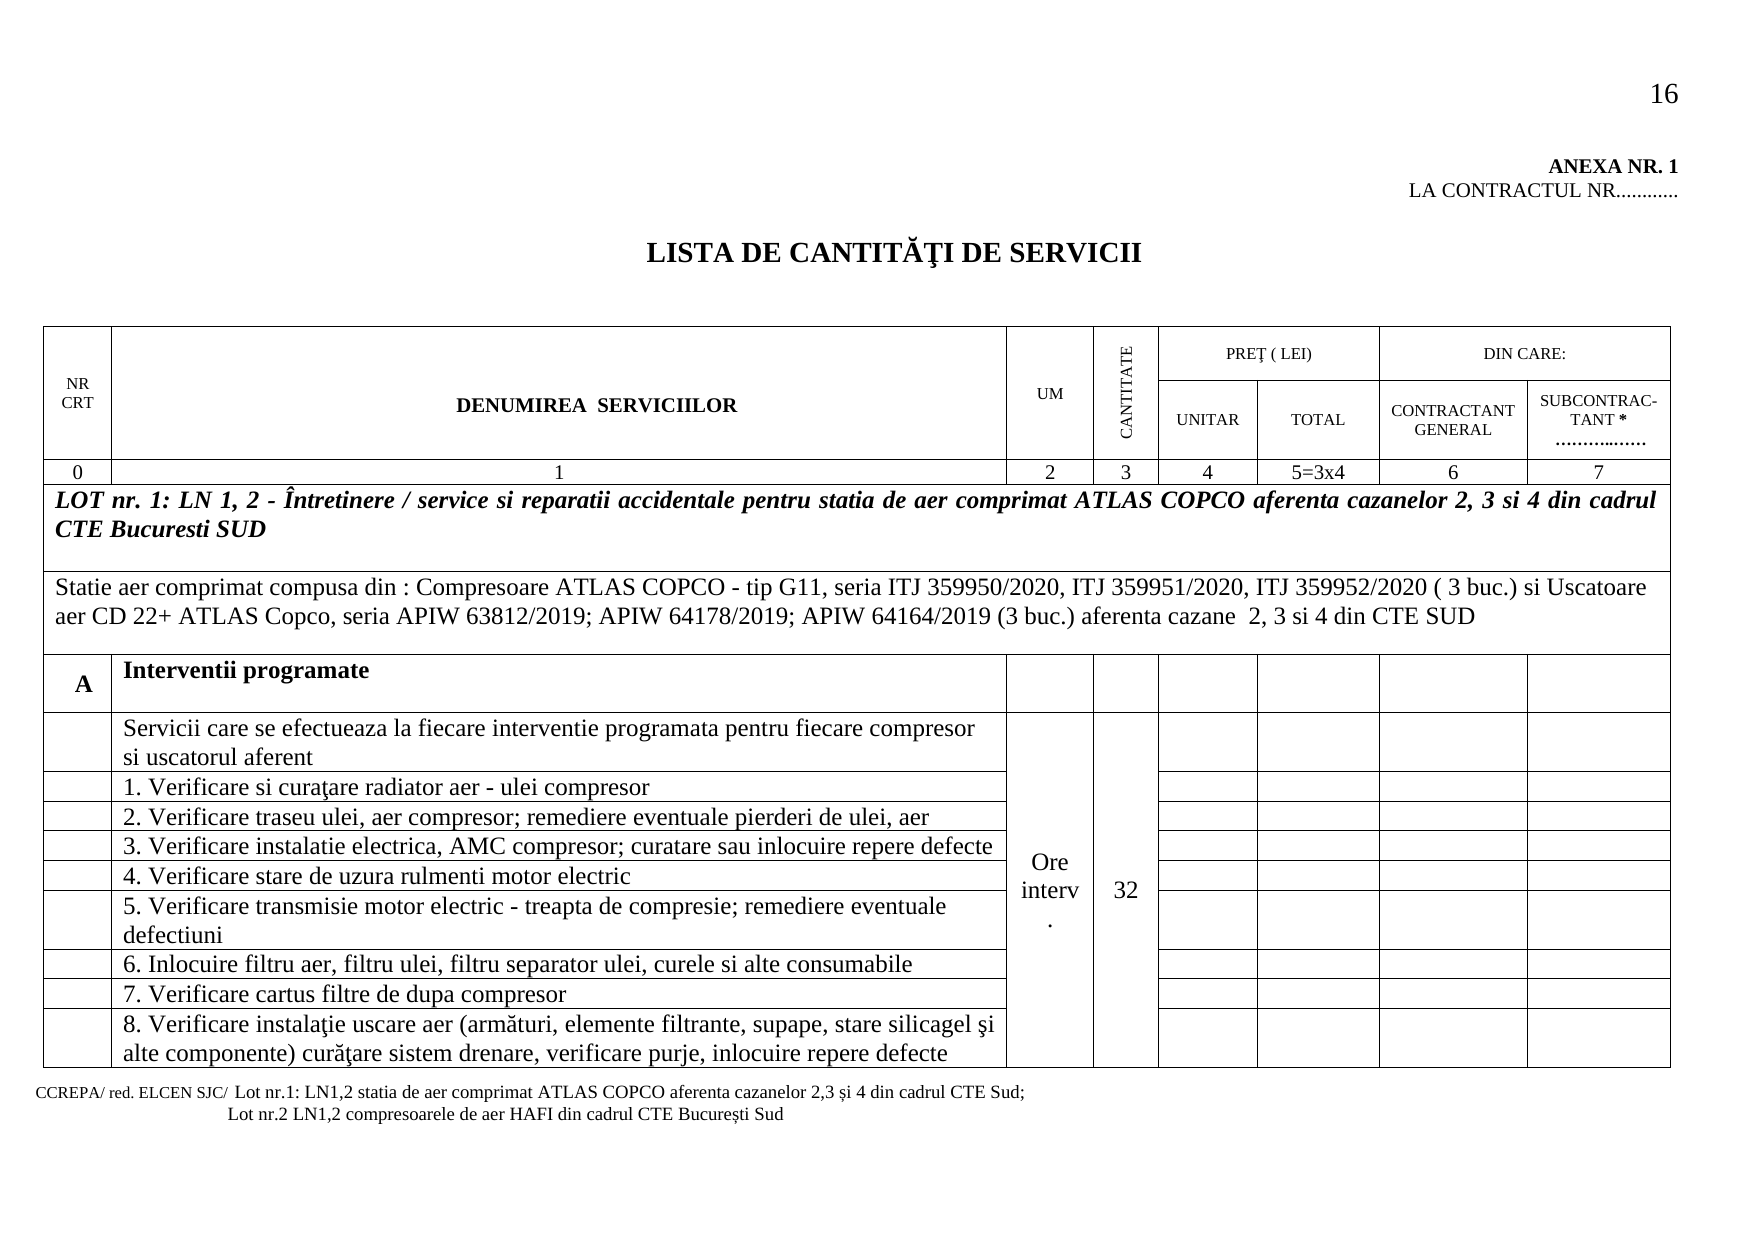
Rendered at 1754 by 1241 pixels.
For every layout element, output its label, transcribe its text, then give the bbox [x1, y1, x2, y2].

table_cell [1258, 891, 1379, 948]
table_cell [1258, 713, 1379, 771]
table_cell [1094, 655, 1158, 712]
table_cell [44, 713, 111, 771]
table_cell 0 [44, 460, 111, 484]
table_cell [1159, 802, 1257, 830]
table_cell CONTRACTANT GENERAL [1380, 381, 1527, 459]
table_cell [1528, 772, 1670, 801]
table_cell [1528, 950, 1670, 978]
table_cell [1159, 655, 1257, 712]
table_cell [1258, 979, 1379, 1008]
table_header UM [1007, 327, 1093, 459]
table_cell [1380, 655, 1527, 712]
table_cell 6 [1380, 460, 1527, 484]
table_cell [1528, 891, 1670, 948]
table_cell 7. Verificare cartus filtre de dupa compresor [112, 979, 1006, 1008]
table_cell [1258, 950, 1379, 978]
table_cell UNITAR [1159, 381, 1257, 459]
table_cell [1159, 861, 1257, 890]
table_cell [1528, 713, 1670, 771]
table_cell TOTAL [1258, 381, 1379, 459]
table_cell 4. Verificare stare de uzura rulmenti motor electric [112, 861, 1006, 890]
table_cell 32 [1094, 713, 1158, 1067]
table_cell [1159, 950, 1257, 978]
subtitle LISTA DE CANTITĂŢI DE SERVICII [35, 235, 1678, 269]
table_cell 8. Verificare instalaţie uscare aer (armături, elemente filtrante, supape, stare silicagel şi alte componente) curăţare sistem drenare, verificare purje, inlocuire repere defecte [112, 1009, 1006, 1067]
table_cell 5. Verificare transmisie motor electric - treapta de compresie; remediere eventuale defectiuni [112, 891, 1006, 948]
table_cell [1159, 713, 1257, 771]
table_cell [44, 831, 111, 860]
table_cell [1528, 655, 1670, 712]
table_cell [1528, 802, 1670, 830]
table_cell [1380, 979, 1527, 1008]
table_cell Ore interv. [1007, 713, 1093, 1067]
table_cell [1380, 713, 1527, 771]
table_cell [1380, 950, 1527, 978]
table_cell [1258, 831, 1379, 860]
table_cell [44, 772, 111, 801]
table_cell 3 [1094, 460, 1158, 484]
table_cell [44, 802, 111, 830]
table_cell [1380, 1009, 1527, 1067]
table_cell LOT nr. 1: LN 1, 2 - Întretinere / service si reparatii accidentale pentru statia de aer comprimat ATLAS COPCO aferenta cazanelor 2, 3 si 4 din cadrul CTE Bucuresti SUD [44, 485, 1670, 571]
table_header CANTITATE [1094, 327, 1158, 459]
table_cell [44, 1009, 111, 1067]
table_cell 7 [1528, 460, 1670, 484]
table_cell [1528, 831, 1670, 860]
table_header PREŢ ( LEI) [1159, 327, 1379, 380]
table_cell [1380, 802, 1527, 830]
table_cell [1258, 772, 1379, 801]
table_cell [1258, 1009, 1379, 1067]
table_cell [1528, 861, 1670, 890]
table_cell [1159, 891, 1257, 948]
table_cell [44, 861, 111, 890]
table_cell [44, 891, 111, 948]
table_cell [1258, 861, 1379, 890]
table_cell Statie aer comprimat compusa din : Compresoare ATLAS COPCO - tip G11, seria ITJ 359950/2020, ITJ 359951/2020, ITJ 359952/2020 ( 3 buc.) si Uscatoare aer CD 22+ ATLAS Copco, seria APIW 63812/2019; APIW 64178/2019; APIW 64164/2019 (3 buc.) aferenta cazane 2, 3 si 4 din CTE SUD [44, 572, 1670, 654]
table_cell [1159, 979, 1257, 1008]
table_cell 3. Verificare instalatie electrica, AMC compresor; curatare sau inlocuire repere defecte [112, 831, 1006, 860]
table_cell Interventii programate [112, 655, 1006, 712]
table_cell [1380, 772, 1527, 801]
table_cell 6. Inlocuire filtru aer, filtru ulei, filtru separator ulei, curele si alte consumabile [112, 950, 1006, 978]
table_cell SUBCONTRAC-TANT * ………..…… [1528, 381, 1670, 459]
table_cell [1007, 655, 1093, 712]
table_header DENUMIREA SERVICIILOR [112, 327, 1006, 459]
table_cell [1528, 979, 1670, 1008]
table_header NR CRT [44, 327, 111, 459]
table_cell 2 [1007, 460, 1093, 484]
table_cell [1380, 831, 1527, 860]
table_cell 4 [1159, 460, 1257, 484]
text ANEXA NR. 1 [35, 153, 1678, 178]
table_cell 1. Verificare si curaţare radiator aer - ulei compresor [112, 772, 1006, 801]
table_cell [1380, 891, 1527, 948]
table_cell [44, 979, 111, 1008]
table_cell [1159, 831, 1257, 860]
table_cell [1528, 1009, 1670, 1067]
table_cell [44, 950, 111, 978]
table_cell 5=3x4 [1258, 460, 1379, 484]
table_header DIN CARE: [1380, 327, 1670, 380]
table_cell [1159, 772, 1257, 801]
table_cell 2. Verificare traseu ulei, aer compresor; remediere eventuale pierderi de ulei, aer [112, 802, 1006, 830]
text LA CONTRACTUL NR............ [35, 178, 1678, 202]
table_cell [1380, 861, 1527, 890]
table_cell [1258, 802, 1379, 830]
table_cell 1 [112, 460, 1006, 484]
table_cell [1258, 655, 1379, 712]
table_cell A [44, 655, 111, 712]
table_cell [1159, 1009, 1257, 1067]
table_cell Servicii care se efectueaza la fiecare interventie programata pentru fiecare compresor si uscatorul aferent [112, 713, 1006, 771]
